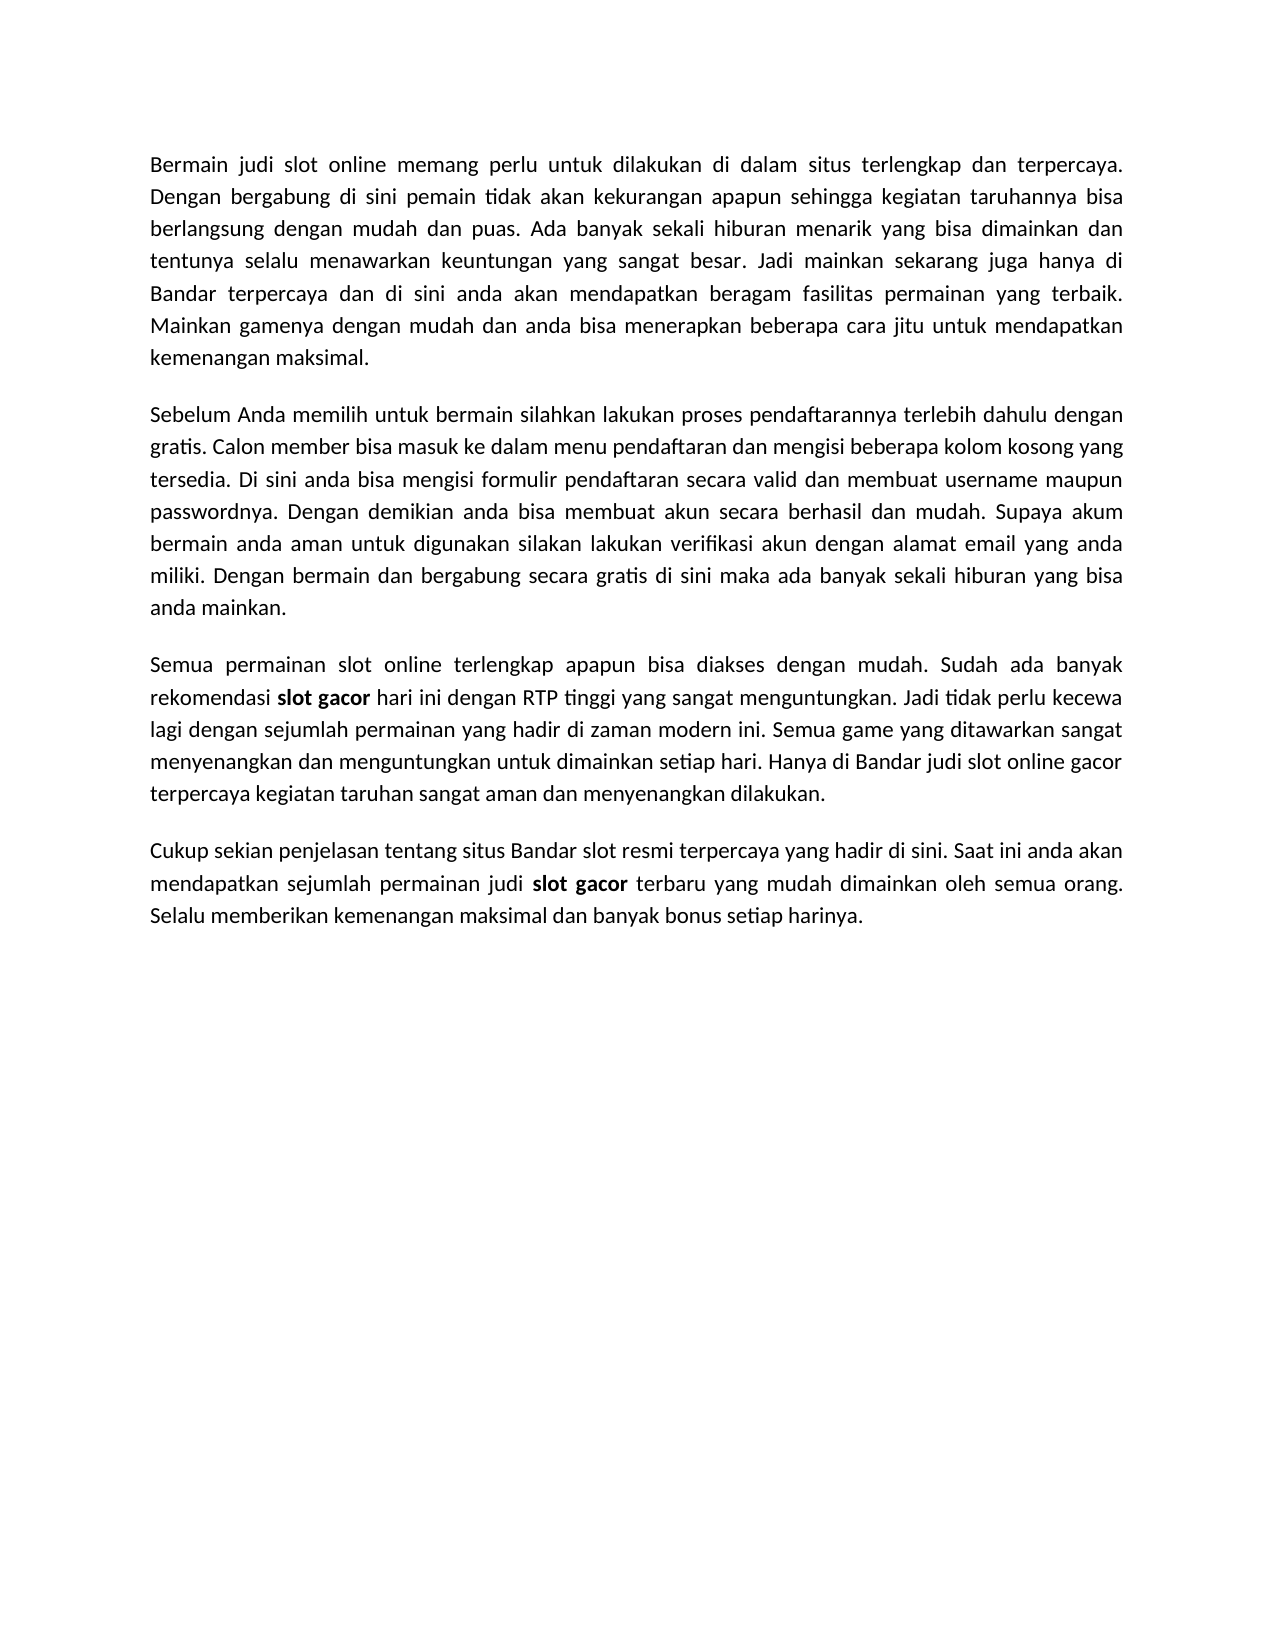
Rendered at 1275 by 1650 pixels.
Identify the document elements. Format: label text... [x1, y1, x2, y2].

text Cukup sekian penjelasan tentang situs Bandar slot resmi terpercaya yang hadir di sini. Saat ini anda akan mendapatkan sejumlah permainan judi slot gacor terbaru yang mudah dimainkan oleh semua orang. Selalu memberikan kemenangan maksimal dan banyak bonus setiap harinya. [150, 837, 1125, 929]
text Sebelum Anda memilih untuk bermain silahkan lakukan proses pendaftarannya terlebih dahulu dengan gratis. Calon member bisa masuk ke dalam menu pendaftaran dan mengisi beberapa kolom kosong yang tersedia. Di sini anda bisa mengisi formulir pendaftaran secara valid dan membuat username maupun passwordnya. Dengan demikian anda bisa membuat akun secara berhasil dan mudah. Supaya akum bermain anda aman untuk digunakan silakan lakukan verifikasi akun dengan alamat email yang anda miliki. Dengan bermain dan bergabung secara gratis di sini maka ada banyak sekali hiburan yang bisa anda mainkan. [150, 400, 1125, 621]
text Bermain judi slot online memang perlu untuk dilakukan di dalam situs terlengkap dan terpercaya. Dengan bergabung di sini pemain tidak akan kekurangan apapun sehingga kegiatan taruhannya bisa berlangsung dengan mudah dan puas. Ada banyak sekali hiburan menarik yang bisa dimainkan dan tentunya selalu menawarkan keuntungan yang sangat besar. Jadi mainkan sekarang juga hanya di Bandar terpercaya dan di sini anda akan mendapatkan beragam fasilitas permainan yang terbaik. Mainkan gamenya dengan mudah dan anda bisa menerapkan beberapa cara jitu untuk mendapatkan kemenangan maksimal. [150, 150, 1125, 371]
text Semua permainan slot online terlengkap apapun bisa diakses dengan mudah. Sudah ada banyak rekomendasi slot gacor hari ini dengan RTP tinggi yang sangat menguntungkan. Jadi tidak perlu kecewa lagi dengan sejumlah permainan yang hadir di zaman modern ini. Semua game yang ditawarkan sangat menyenangkan dan menguntungkan untuk dimainkan setiap hari. Hanya di Bandar judi slot online gacor terpercaya kegiatan taruhan sangat aman dan menyenangkan dilakukan. [150, 651, 1125, 807]
